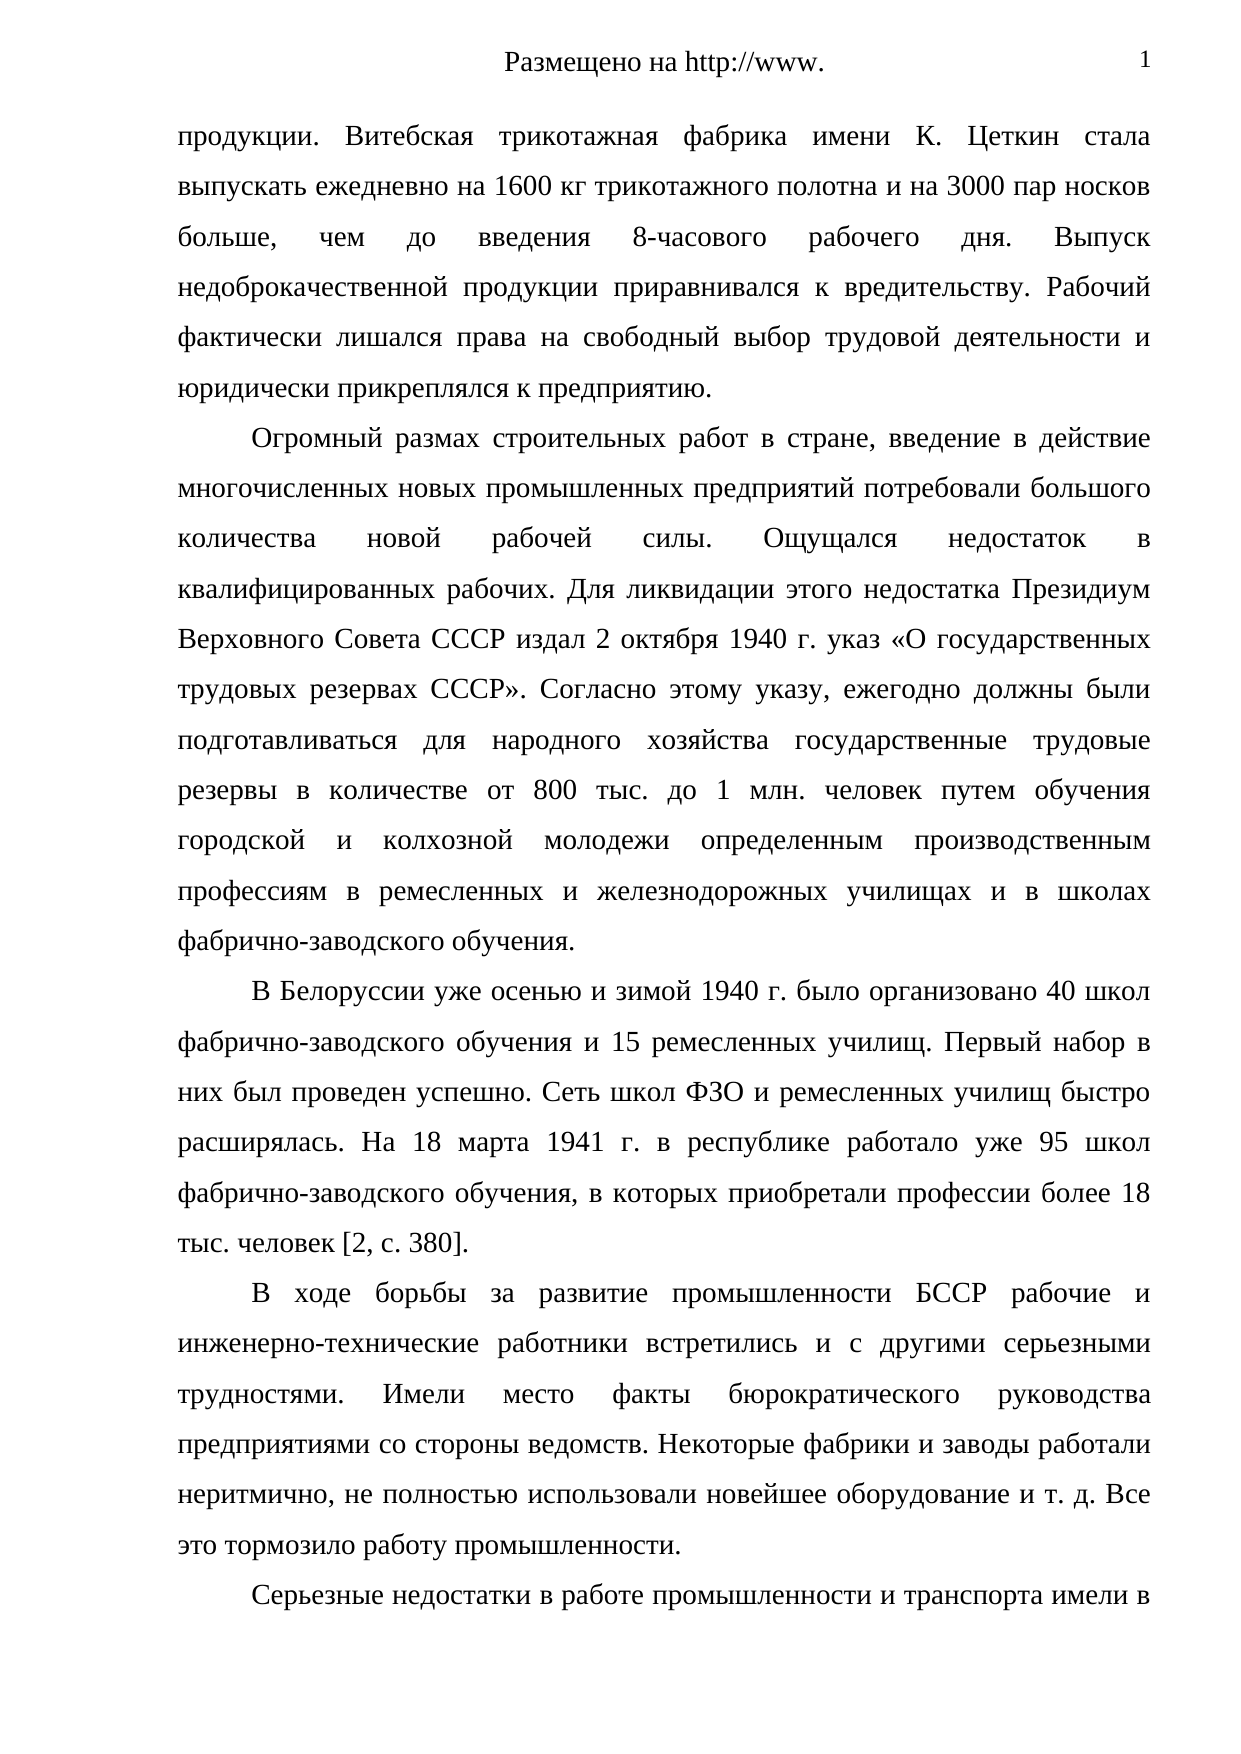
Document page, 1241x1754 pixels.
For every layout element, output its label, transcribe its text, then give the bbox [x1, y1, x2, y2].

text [177, 118, 1152, 403]
text В Белоруссии уже осенью и зимой . было организовано 40 школ фабрично-заводского обучения и 15 ремесленных училищ. Первый набор в них был проведен успешно. Сеть школ ФЗО и ремесленных училищ быстро расширялась. На 18 марта . в республике работало уже 95 школ фабрично-заводского обучения, в которых приобретали профессии более 18 тыс. человек [2, с. 380]. [177, 973, 1152, 1258]
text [177, 1577, 1152, 1611]
text В ходе борьбы за развитие промышленности БССР рабочие и инженерно-технические работники встретились и с другими серьезными трудностями. Имели место факты бюрократического руководства предприятиями со стороны ведомств. Некоторые фабрики и заводы работали неритмично, не полностью использовали новейшее оборудование и т. д. Все это тормозило работу промышленности. [177, 1275, 1152, 1560]
text Огромный размах строительных работ в стране, введение в действие многочисленных новых промышленных предприятий потребовали большого количества новой рабочей силы. Ощущался недостаток в квалифицированных рабочих. Для ликвидации этого недостатка Президиум Верховного Совета СССР издал 2 октября . указ «О государственных трудовых резервах СССР». Согласно этому указу, ежегодно должны были подготавливаться для народного хозяйства государственные трудовые резервы в количестве от 800 тыс. до 1 млн. человек путем обучения городской и колхозной молодежи определенным производственным профессиям в ремесленных и железнодорожных училищах и в школах фабрично-заводского обучения. [177, 420, 1152, 957]
